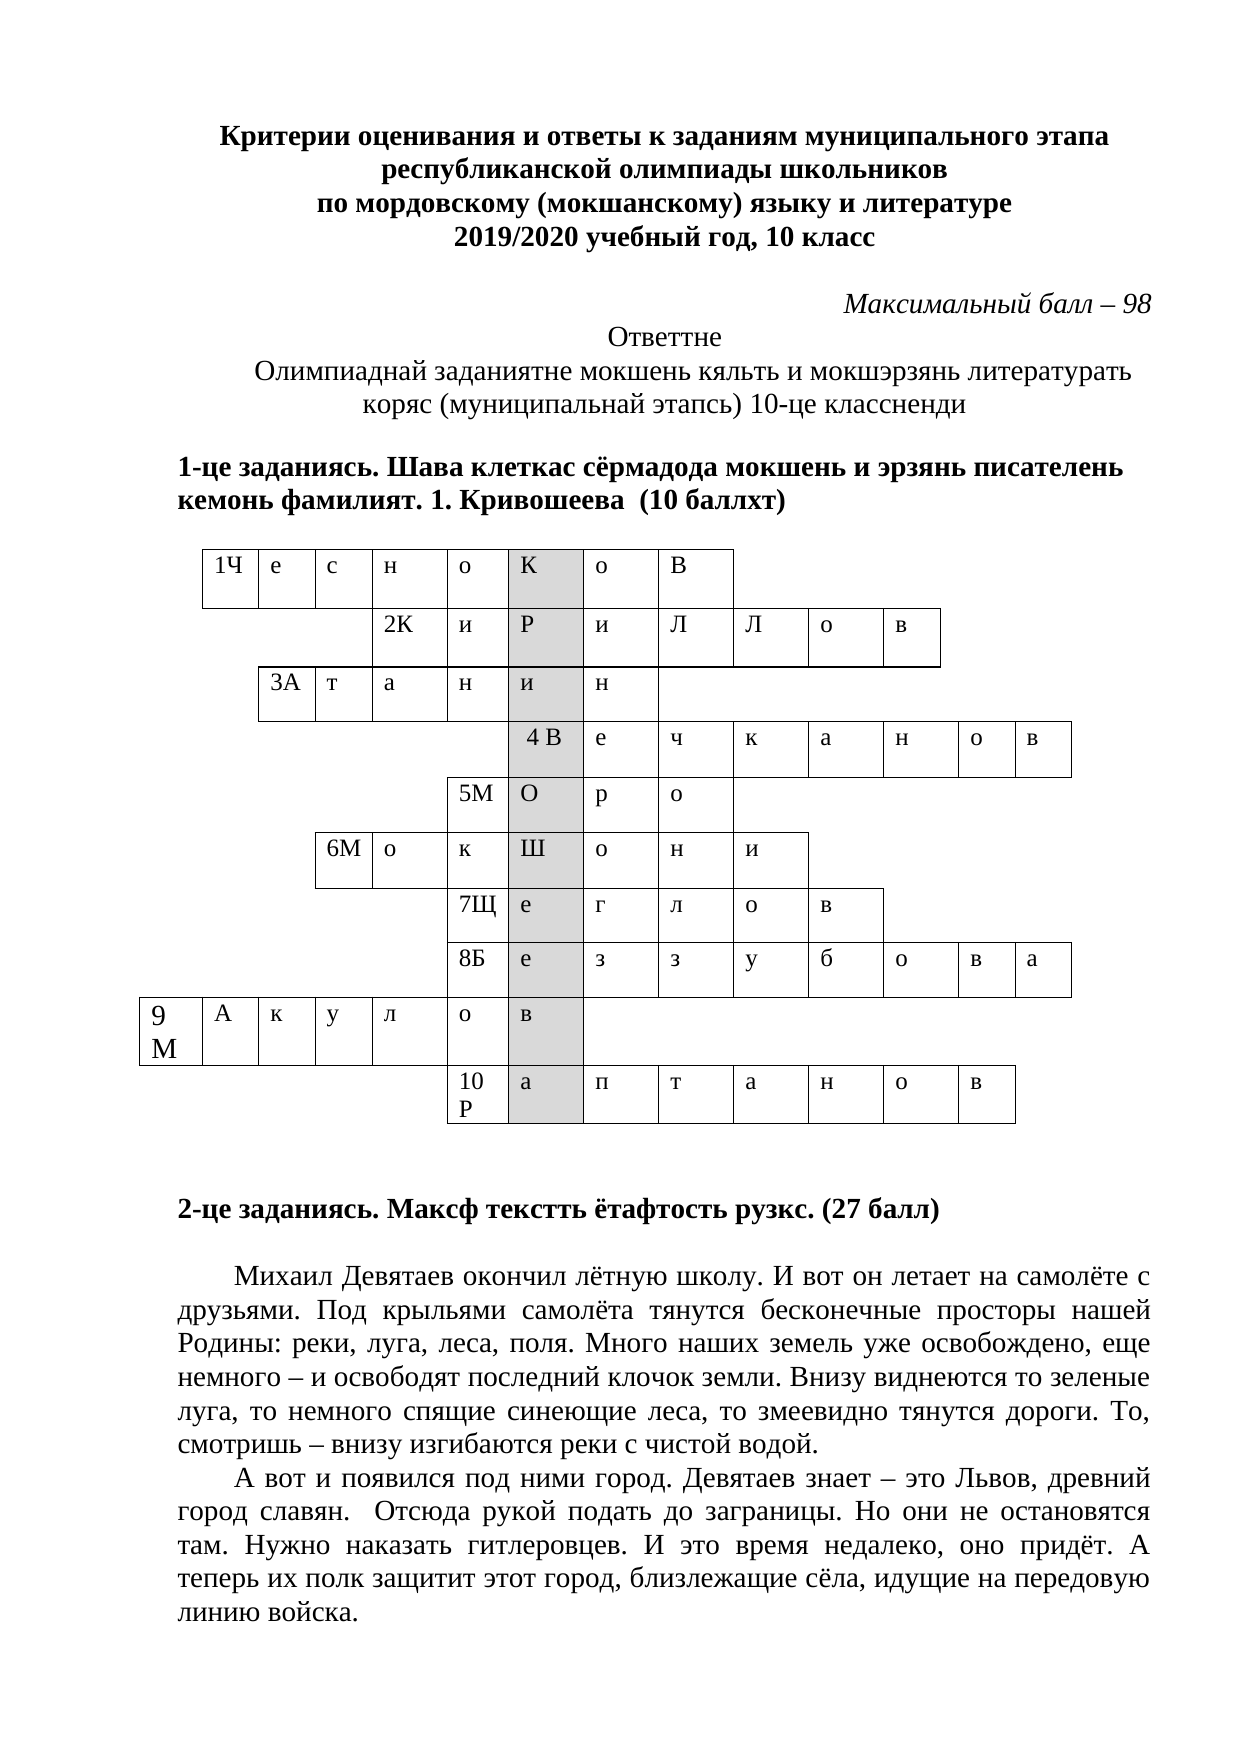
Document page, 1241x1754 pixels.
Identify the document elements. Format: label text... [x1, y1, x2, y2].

table_cell в [959, 1066, 1015, 1123]
table_cell о [659, 778, 733, 832]
table_cell О [509, 778, 583, 832]
table_cell п [584, 1066, 658, 1123]
table_header о [448, 550, 508, 608]
table_cell о [373, 833, 447, 888]
table_cell и [584, 609, 658, 666]
table_cell Л [734, 609, 808, 666]
table_cell т [659, 1066, 733, 1123]
text Максимальный балл – 98 [177, 286, 1152, 319]
table_cell 7Щ [448, 889, 508, 942]
table_header с [316, 550, 372, 608]
text Олимпиаднай заданиятне мокшень кяльть и мокшэрзянь литературать коряс (муниципальнай этапсь) 10-це классненди [177, 353, 1152, 420]
table_cell а [1016, 943, 1071, 997]
table_cell 4 В [509, 722, 583, 777]
text Критерии оценивания и ответы к заданиям муниципального этапа республиканской олимпиады школьников [177, 118, 1152, 185]
table_cell а [809, 722, 883, 777]
table_cell е [509, 943, 583, 997]
table_cell ч [659, 722, 733, 777]
text 2-це заданиясь. Максф текстть ётафтость рузкс. (27 балл) [177, 1191, 1152, 1225]
table_cell и [734, 833, 808, 888]
table_cell а [734, 1066, 808, 1123]
table_cell з [659, 943, 733, 997]
table_cell б [809, 943, 883, 997]
table_cell у [316, 998, 372, 1065]
table_cell Р [509, 609, 583, 666]
table_cell 10Р [448, 1066, 508, 1123]
table_cell е [584, 722, 658, 777]
table_cell о [884, 1066, 958, 1123]
table_cell н [659, 833, 733, 888]
table_cell р [584, 778, 658, 832]
table_cell н [448, 668, 508, 721]
table_cell н [809, 1066, 883, 1123]
text А вот и появился под ними город. Девятаев знает – это Львов, древний город славян. Отсюда рукой подать до заграницы. Но они не остановятся там. Нужно наказать гитлеровцев. И это время недалеко, оно придёт. А теперь их полк защитит этот город, близлежащие сёла, идущие на передовую линию войска. [177, 1460, 1152, 1627]
table_cell о [734, 889, 808, 942]
table_cell Ш [509, 833, 583, 888]
table_cell 2К [373, 609, 447, 666]
text 2019/2020 учебный год, 10 класс [177, 219, 1152, 252]
table_cell а [509, 1066, 583, 1123]
text Ответтне [177, 319, 1152, 353]
table_cell о [884, 943, 958, 997]
table_header е [259, 550, 315, 608]
table_cell 3А [259, 668, 315, 721]
text 1-це заданиясь. Шава клеткас сёрмадода мокшень и эрзянь писателень кемонь фамилият. 1. Кривошеева (10 баллхт) [177, 449, 1152, 516]
text по мордовскому (мокшанскому) языку и литературе [177, 185, 1152, 219]
table_cell в [509, 998, 583, 1065]
table_cell 6М [316, 833, 372, 888]
table_cell а [373, 668, 447, 721]
table_cell л [373, 998, 447, 1065]
table_header н [373, 550, 447, 608]
table_cell 8Б [448, 943, 508, 997]
table_header В [659, 550, 733, 608]
table_cell в [884, 609, 940, 666]
table_cell и [448, 609, 508, 666]
table_cell о [448, 998, 508, 1065]
table_cell е [509, 889, 583, 942]
text Михаил Девятаев окончил лётную школу. И вот он летает на самолёте с друзьями. Под крыльями самолёта тянутся бесконечные просторы нашей Родины: реки, луга, леса, поля. Много наших земель уже освобождено, еще немного – и освободят последний клочок земли. Внизу виднеются то зеленые луга, то немного спящие синеющие леса, то змеевидно тянутся дороги. То, смотришь – внизу изгибаются реки с чистой водой. [177, 1258, 1152, 1460]
table_cell в [959, 943, 1015, 997]
table_cell т [316, 668, 372, 721]
table_cell о [959, 722, 1015, 777]
table_header 1Ч [203, 550, 258, 608]
table_cell з [584, 943, 658, 997]
table_cell в [1016, 722, 1071, 777]
table_cell г [584, 889, 658, 942]
table_header о [584, 550, 658, 608]
table_cell о [584, 833, 658, 888]
table_cell о [809, 609, 883, 666]
table_cell к [734, 722, 808, 777]
table_cell в [809, 889, 883, 942]
table_cell н [584, 668, 658, 721]
table_cell и [509, 668, 583, 721]
table_cell н [884, 722, 958, 777]
table_cell у [734, 943, 808, 997]
table_cell 5М [448, 778, 508, 832]
table_cell Л [659, 609, 733, 666]
table_cell А [203, 998, 258, 1065]
table_cell к [448, 833, 508, 888]
table_header К [509, 550, 583, 608]
table_cell л [659, 889, 733, 942]
table_cell 9М [140, 998, 202, 1065]
table_cell к [259, 998, 315, 1065]
